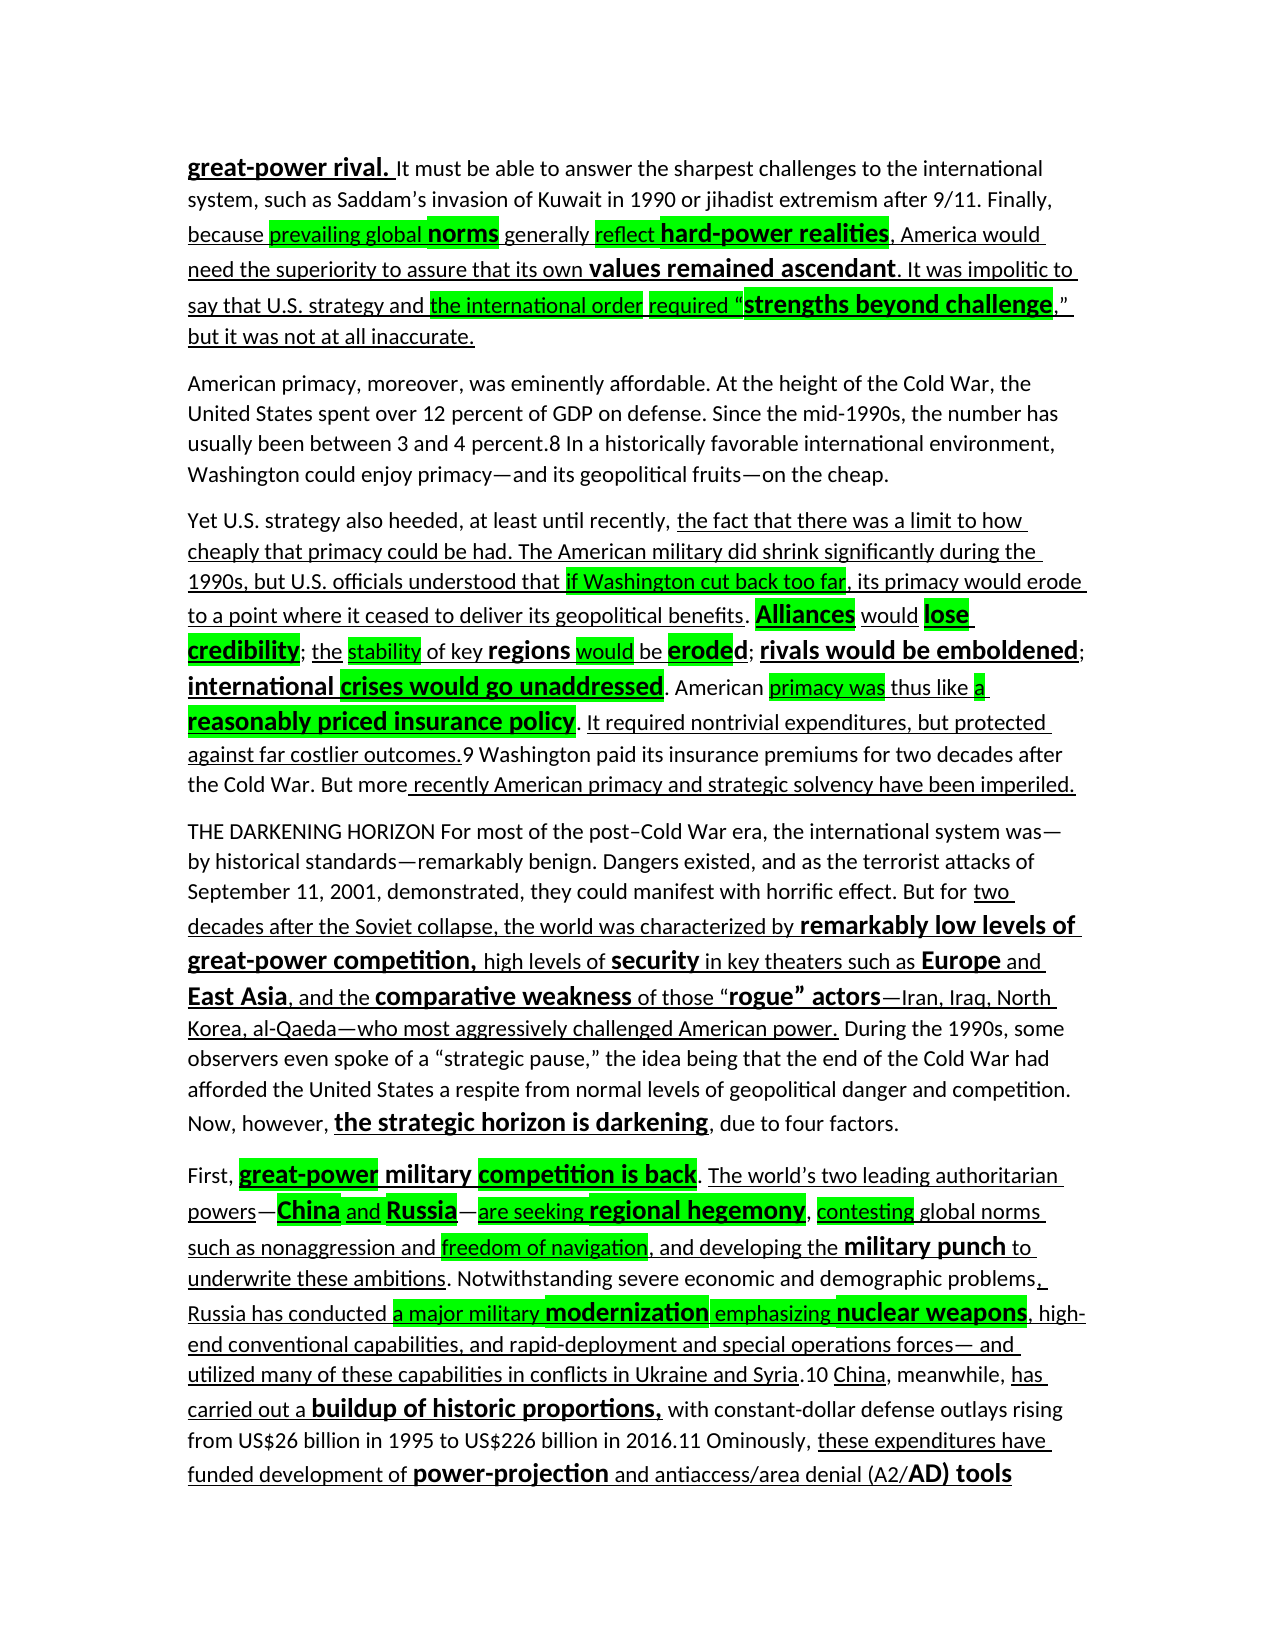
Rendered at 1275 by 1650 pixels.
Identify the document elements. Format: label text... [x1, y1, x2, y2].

text American primacy, moreover, was eminently affordable. At the height of the Cold War, the United States spent over 12 percent of GDP on defense. Since the mid-1990s, the number has usually been between 3 and 4 percent.8 In a historically favorable international environment, Washington could enjoy primacy—and its geopolitical fruits—on the cheap. [187, 369, 1087, 488]
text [187, 150, 1087, 350]
text Yet U.S. strategy also heeded, at least until recently, the fact that there was a limit to how cheaply that primacy could be had. The American military did shrink significantly during the 1990s, but U.S. officials understood that if Washington cut back too far, its primacy would erode to a point where it ceased to deliver its geopolitical benefits. Alliances would lose credibility; the stability of key regions would be eroded; rivals would be emboldened; international crises would go unaddressed. American primacy was thus like a reasonably priced insurance policy. It required nontrivial expenditures, but protected against far costlier outcomes.9 Washington paid its insurance premiums for two decades after the Cold War. But more recently American primacy and strategic solvency have been imperiled. [187, 592, 1087, 798]
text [187, 1158, 1087, 1490]
text THE DARKENING HORIZON For most of the post–Cold War era, the international system was— by historical standards—remarkably benign. Dangers existed, and as the terrorist attacks of September 11, 2001, demonstrated, they could manifest with horrific effect. But for two decades after the Soviet collapse, the world was characterized by remarkably low levels of great-power competition, high levels of security in key theaters such as Europe and East Asia, and the comparative weakness of those “rogue” actors—Iran, Iraq, North Korea, al-Qaeda—who most aggressively challenged American power. During the 1990s, some observers even spoke of a “strategic pause,” the idea being that the end of the Cold War had afforded the United States a respite from normal levels of geopolitical danger and competition. Now, however, the strategic horizon is darkening, due to four factors. [187, 817, 1087, 1138]
text Yet U.S. strategy also heeded, at least until recently, the fact that there was a limit to how cheaply that primacy could be had. The American military did shrink significantly during the 1990s, but U.S. officials understood that if Washington cut back too far, its primacy would erode to a point where it ceased to deliver its geopolitical benefits. Alliances would lose credibility; the stability of key regions would be eroded; rivals would be emboldened; international crises would go unaddressed. American primacy was thus like a reasonably priced insurance policy. It required nontrivial expenditures, but protected against far costlier outcomes.9 Washington paid its insurance premiums for two decades after the Cold War. But more recently American primacy and strategic solvency have been imperiled. [187, 507, 1087, 591]
